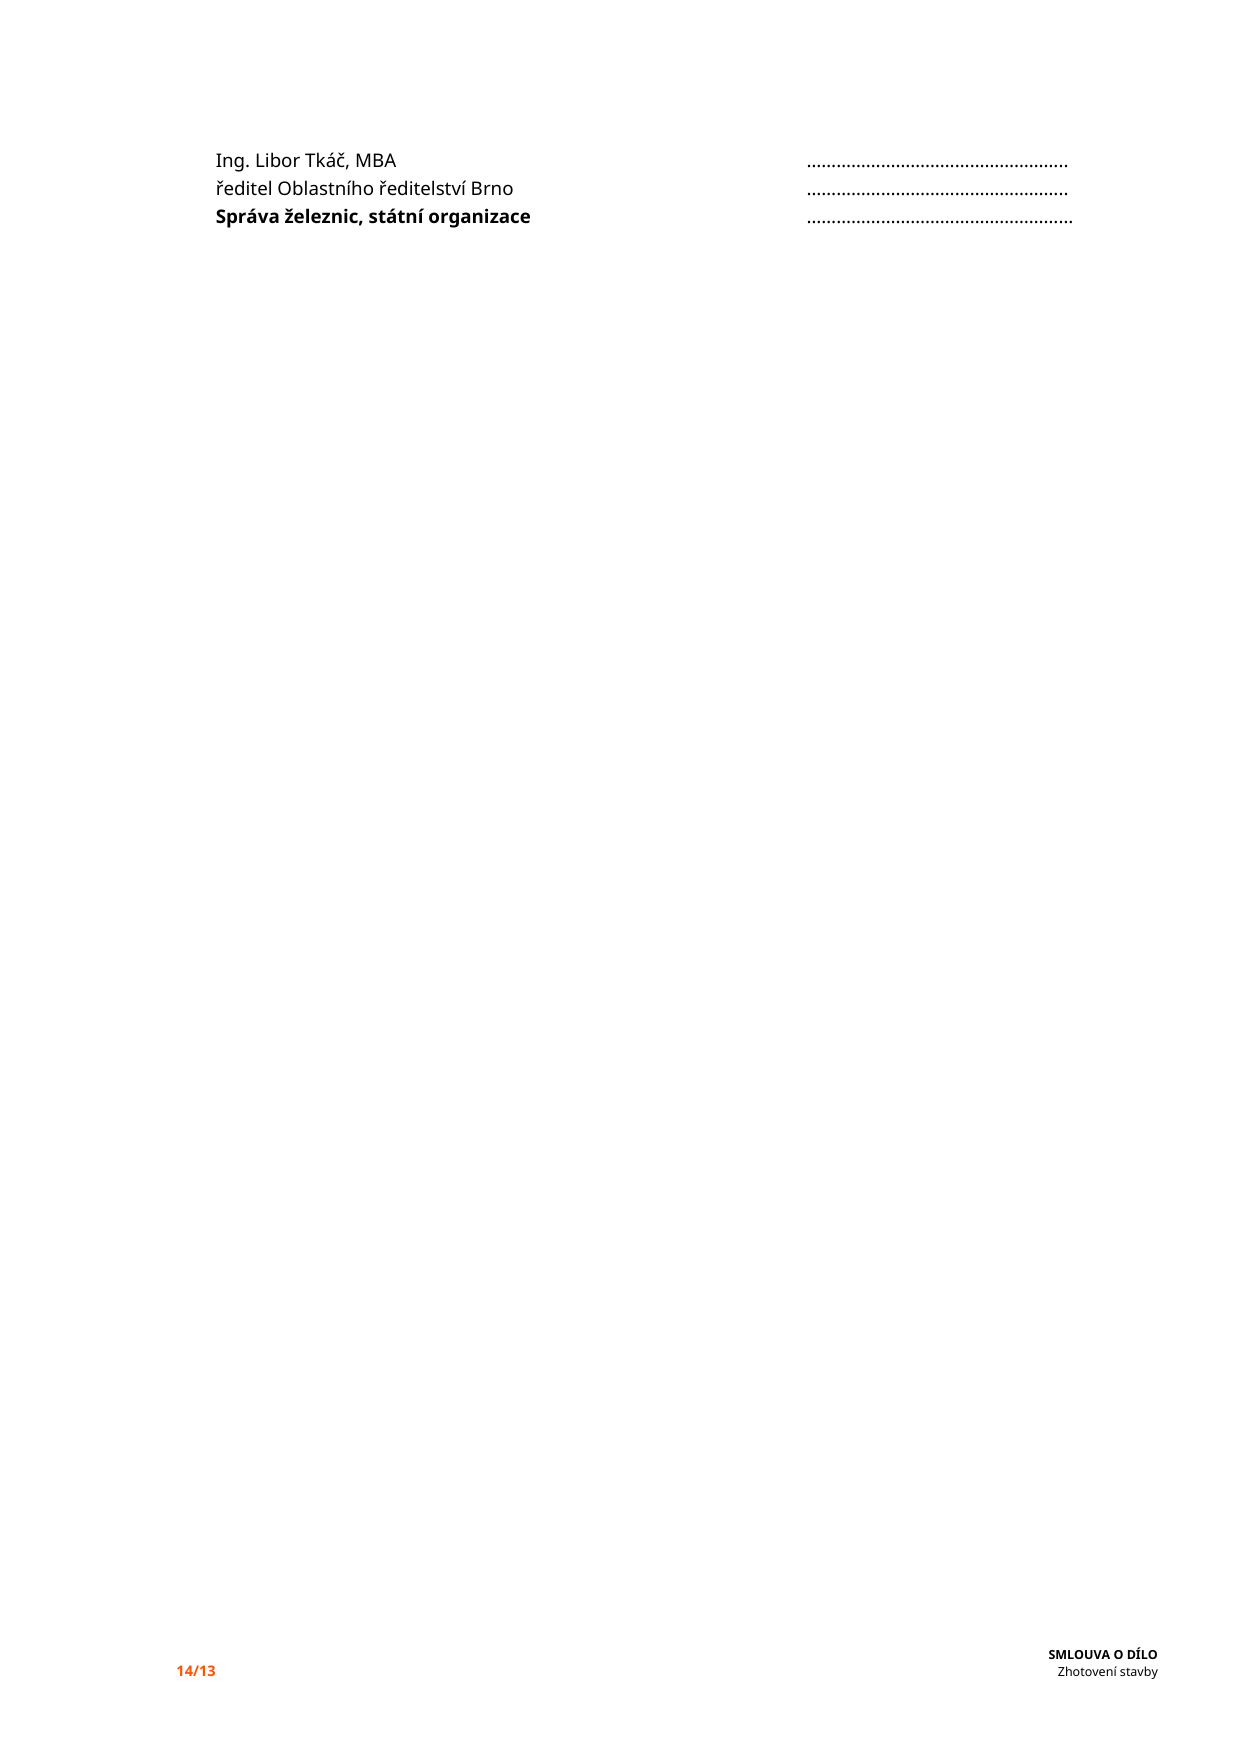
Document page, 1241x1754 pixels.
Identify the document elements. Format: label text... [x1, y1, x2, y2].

text Správa železnic, státní organizace ……………………………………………… [216, 203, 1093, 229]
text Ing. Libor Tkáč, MBA …………………………………………….. [216, 147, 1093, 173]
text ředitel Oblastního ředitelství Brno …………………………………………….. [216, 176, 1093, 201]
